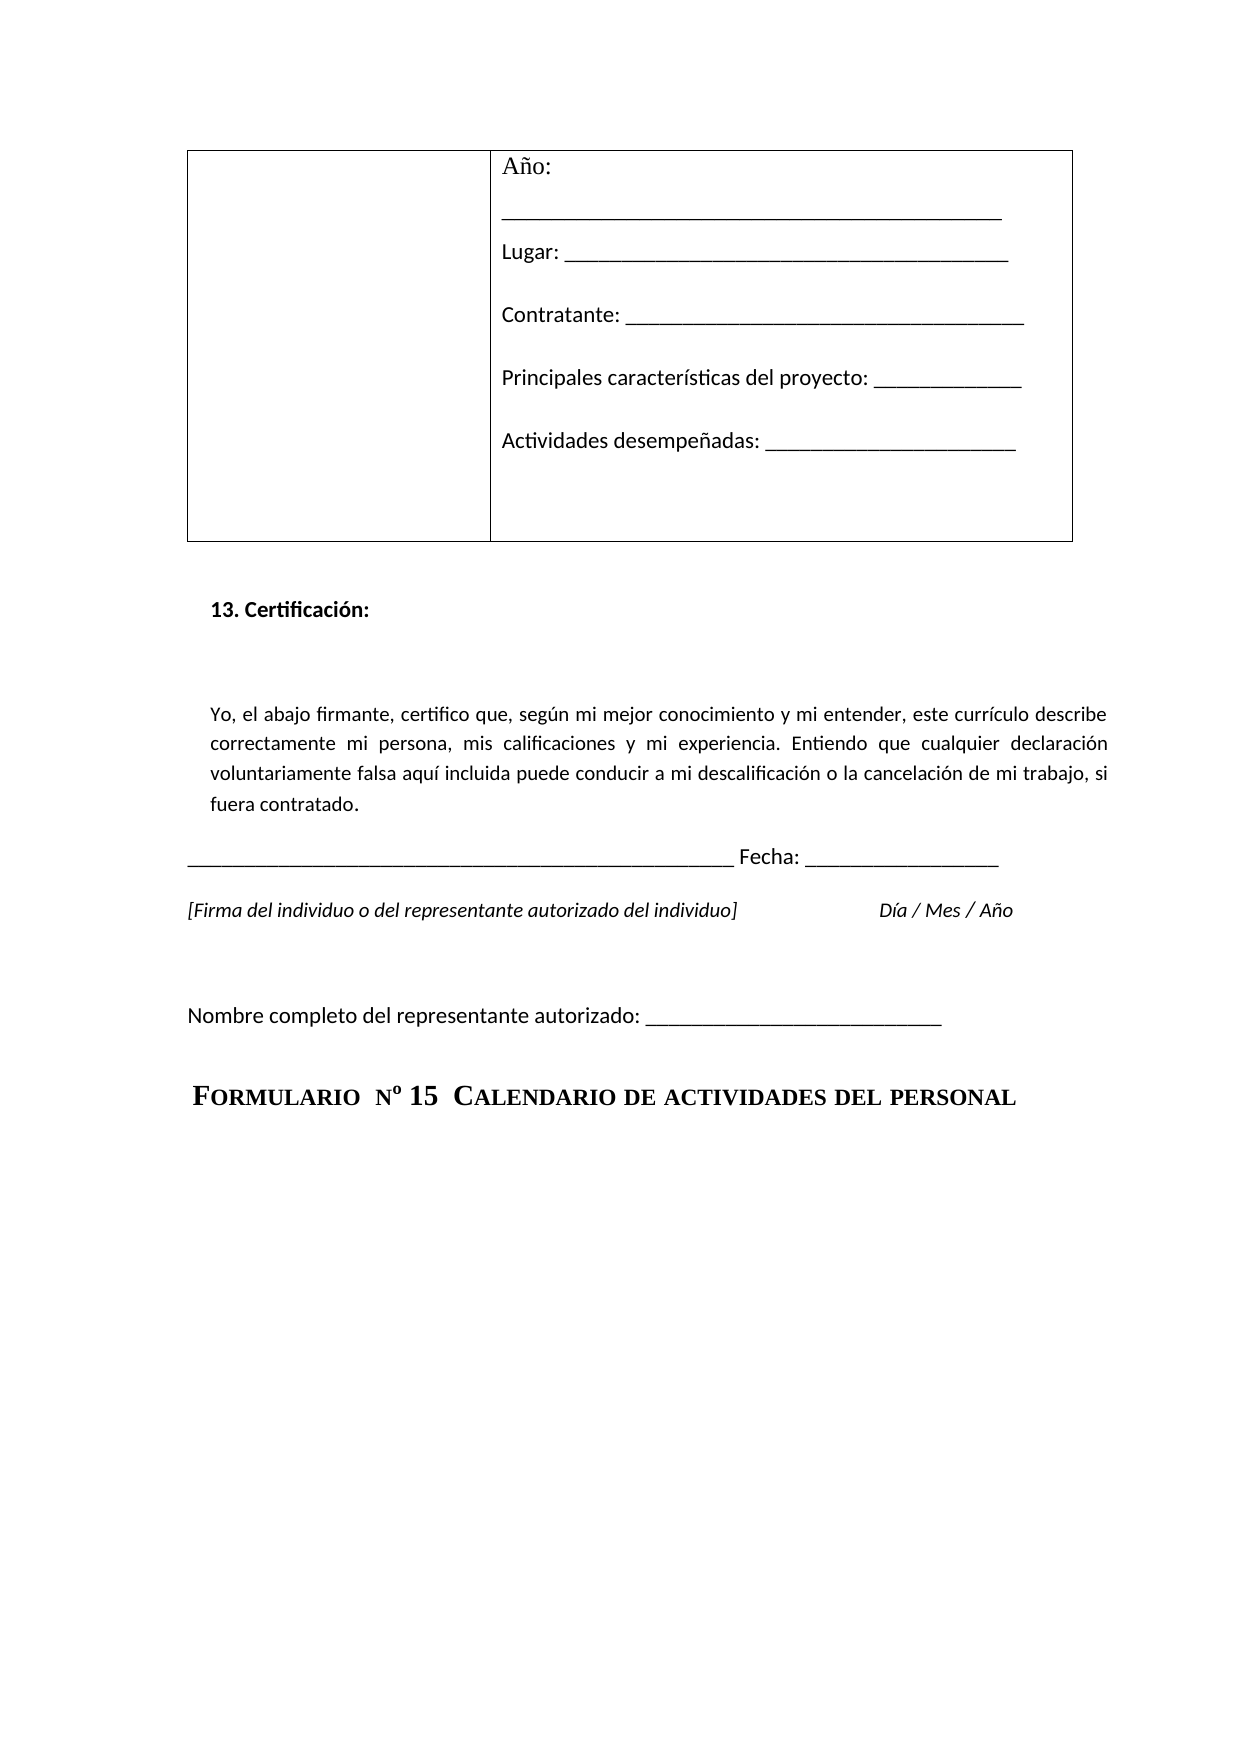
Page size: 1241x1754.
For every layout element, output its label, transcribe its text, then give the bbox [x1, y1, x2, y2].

text ________________________________________________ Fecha: _________________ [187, 842, 1053, 870]
text Nombre completo del representante autorizado: __________________________ [187, 1001, 1053, 1029]
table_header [491, 151, 1072, 541]
text 13. Certificación: [210, 595, 1109, 623]
text Formulario nº 15 Calendario de actividades del personal [187, 1078, 1053, 1112]
text [Firma del individuo o del representante autorizado del individuo] Día / Mes / Año [187, 895, 1053, 923]
text Yo, el abajo firmante, certifico que, según mi mejor conocimiento y mi entender, este currículo describe correctamente mi persona, mis calificaciones y mi experiencia. Entiendo que cualquier declaración voluntariamente falsa aquí incluida puede conducir a mi descalificación o la cancelación de mi trabajo, si fuera contratado. [210, 701, 1109, 817]
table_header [188, 151, 490, 541]
